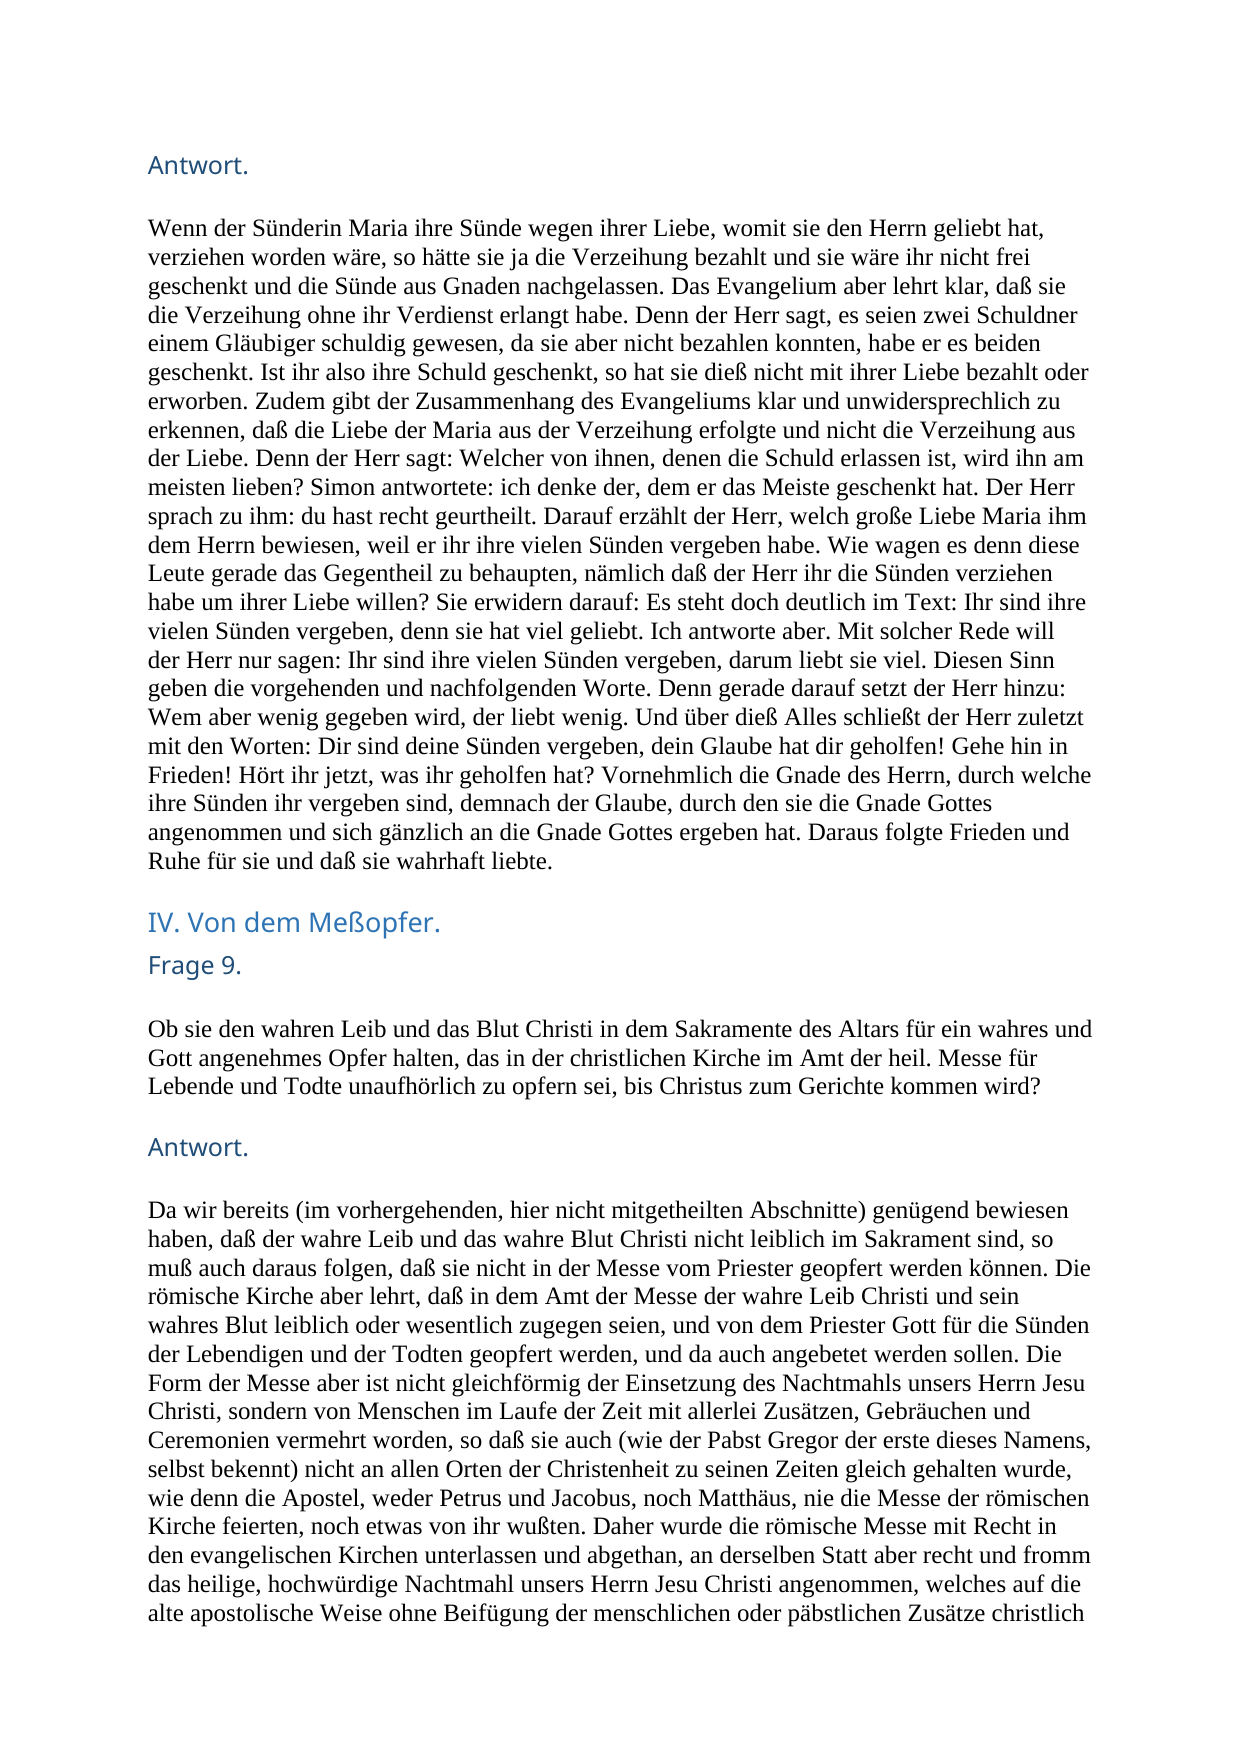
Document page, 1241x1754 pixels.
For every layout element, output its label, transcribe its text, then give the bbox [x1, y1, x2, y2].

text Wenn der Sünderin Maria ihre Sünde wegen ihrer Liebe, womit sie den Herrn geliebt hat, verziehen worden wäre, so hätte sie ja die Verzeihung bezahlt und sie wäre ihr nicht frei geschenkt und die Sünde aus Gnaden nachgelassen. Das Evangelium aber lehrt klar, daß sie die Verzeihung ohne ihr Verdienst erlangt habe. Denn der Herr sagt, es seien zwei Schuldner einem Gläubiger schuldig gewesen, da sie aber nicht bezahlen konnten, habe er es beiden geschenkt. Ist ihr also ihre Schuld geschenkt, so hat sie dieß nicht mit ihrer Liebe bezahlt oder erworben. Zudem gibt der Zusammenhang des Evangeliums klar und unwidersprechlich zu erkennen, daß die Liebe der Maria aus der Verzeihung erfolgte und nicht die Verzeihung aus der Liebe. Denn der Herr sagt: Welcher von ihnen, denen die Schuld erlassen ist, wird ihn am meisten lieben? Simon antwortete: ich denke der, dem er das Meiste geschenkt hat. Der Herr sprach zu ihm: du hast recht geurtheilt. Darauf erzählt der Herr, welch große Liebe Maria ihm dem Herrn bewiesen, weil er ihr ihre vielen Sünden vergeben habe. Wie wagen es denn diese Leute gerade das Gegentheil zu behaupten, nämlich daß der Herr ihr die Sünden verziehen habe um ihrer Liebe willen? Sie erwidern darauf: Es steht doch deutlich im Text: Ihr sind ihre vielen Sünden vergeben, denn sie hat viel geliebt. Ich antworte aber. Mit solcher Rede will der Herr nur sagen: Ihr sind ihre vielen Sünden vergeben, darum liebt sie viel. Diesen Sinn geben die vorgehenden und nachfolgenden Worte. Denn gerade darauf setzt der Herr hinzu: Wem aber wenig gegeben wird, der liebt wenig. Und über dieß Alles schließt der Herr zuletzt mit den Worten: Dir sind deine Sünden vergeben, dein Glaube hat dir geholfen! Gehe hin in Frieden! Hört ihr jetzt, was ihr geholfen hat? Vornehmlich die Gnade des Herrn, durch welche ihre Sünden ihr vergeben sind, demnach der Glaube, durch den sie die Gnade Gottes angenommen und sich gänzlich an die Gnade Gottes ergeben hat. Daraus folgte Frieden und Ruhe für sie und daß sie wahrhaft liebte. [148, 213, 1093, 875]
text Ob sie den wahren Leib und das Blut Christi in dem Sakramente des Altars für ein wahres und Gott angenehmes Opfer halten, das in der christlichen Kirche im Amt der heil. Messe für Lebende und Todte unaufhörlich zu opfern sei, bis Christus zum Gerichte kommen wird? [148, 1014, 1093, 1100]
subtitle Frage 9. [148, 948, 1093, 982]
subtitle Antwort. [148, 148, 1093, 182]
subtitle Antwort. [148, 1129, 1093, 1163]
subtitle IV. Von dem Meßopfer. [148, 904, 1093, 941]
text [148, 1195, 1093, 1626]
